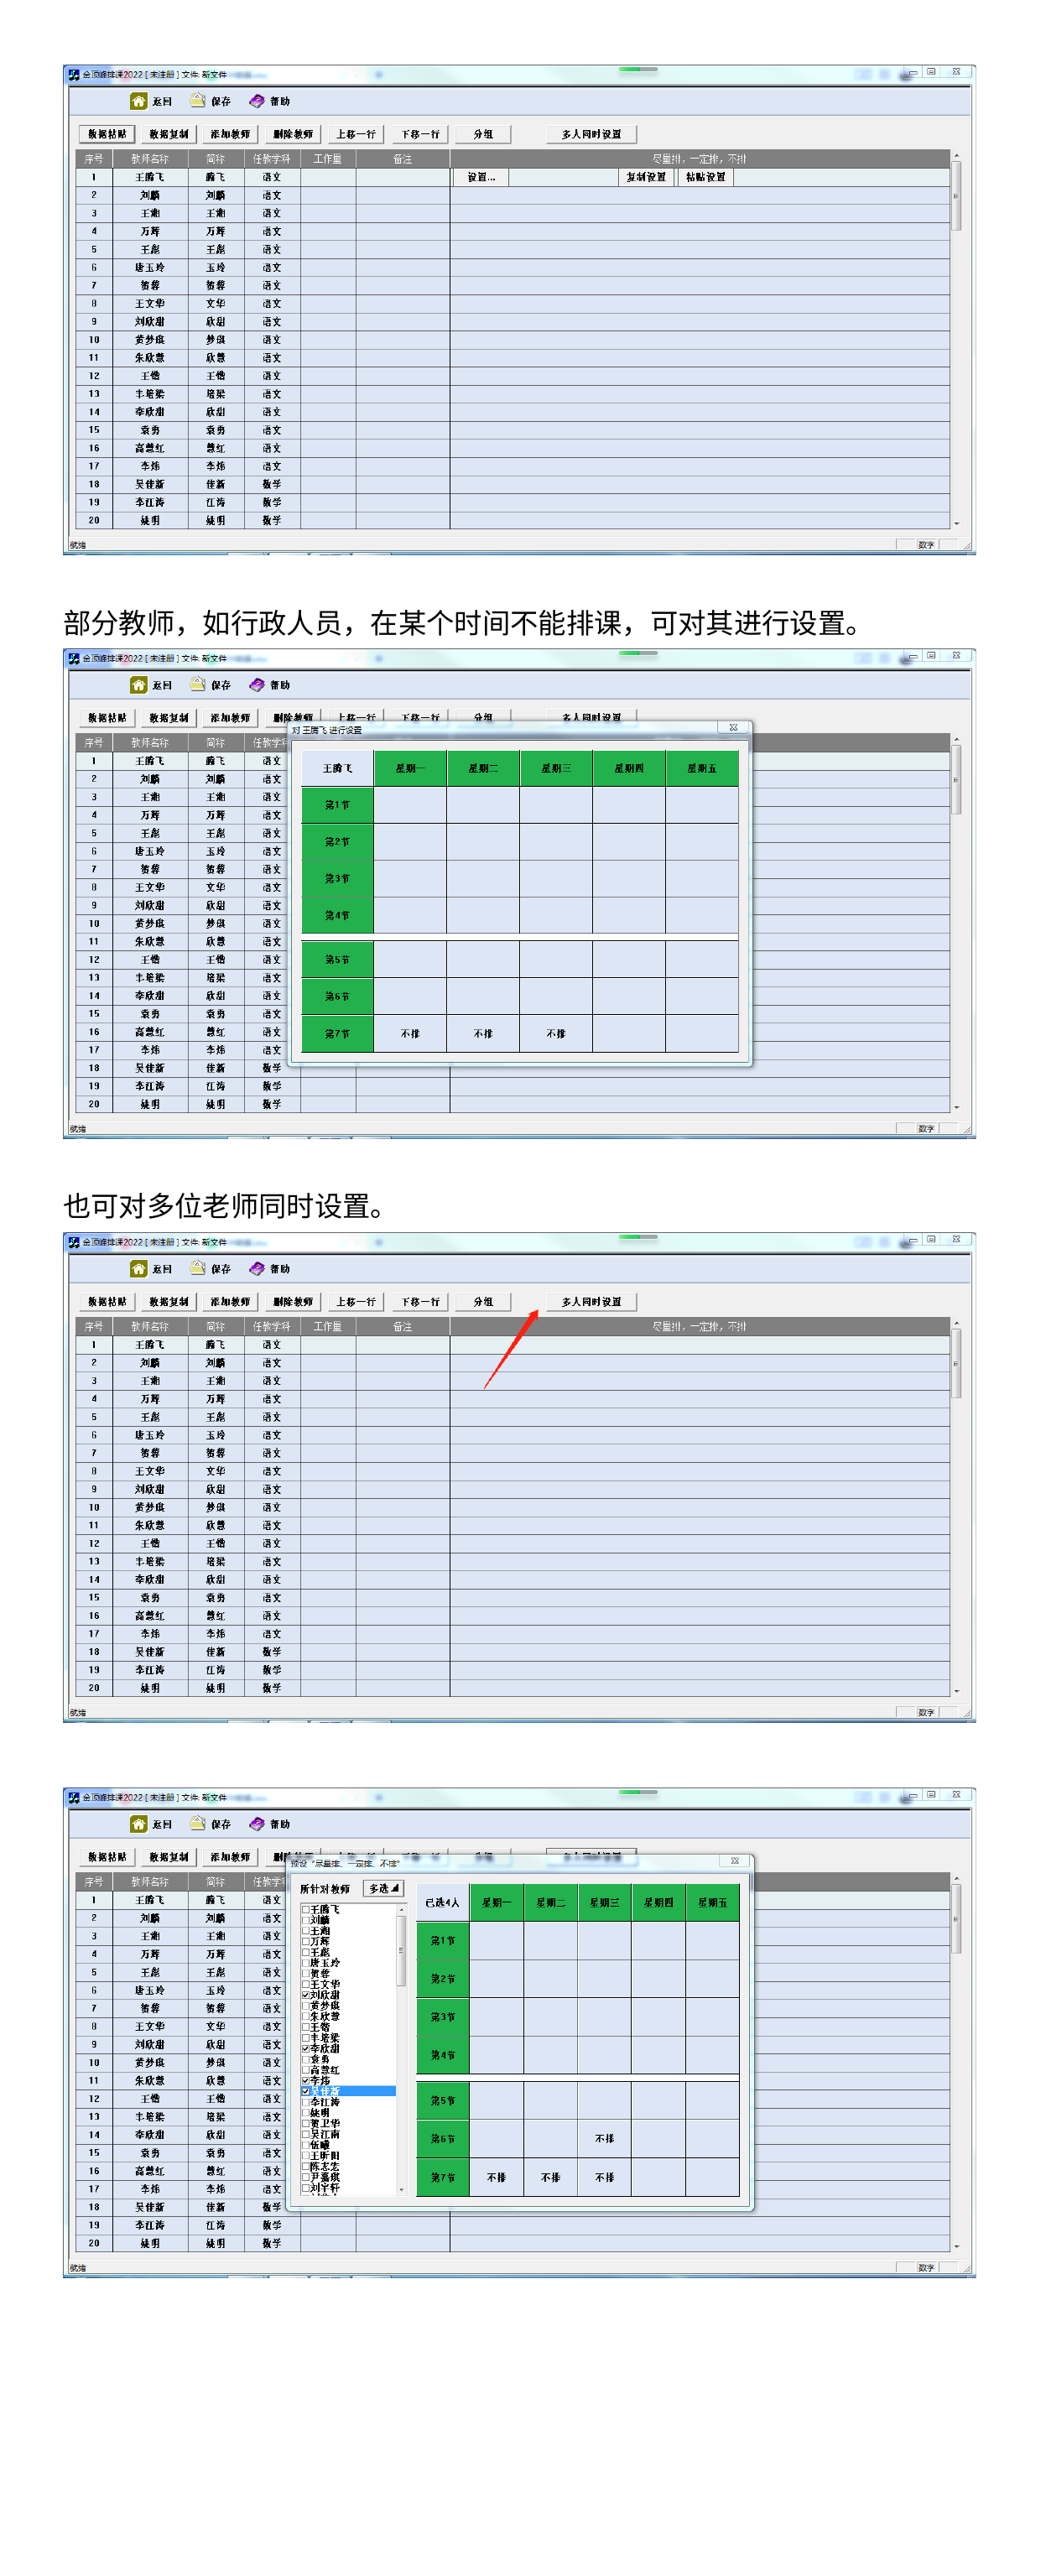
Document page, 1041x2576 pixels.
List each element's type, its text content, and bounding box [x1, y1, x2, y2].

picture [63, 65, 976, 555]
text 也可对多位老师同时设置。 [63, 1177, 977, 1232]
text 部分教师，如行政人员，在某个时间不能排课，可对其进行设置。 [63, 593, 977, 648]
picture [63, 1232, 976, 1723]
picture [63, 648, 976, 1139]
picture [63, 1788, 976, 2278]
